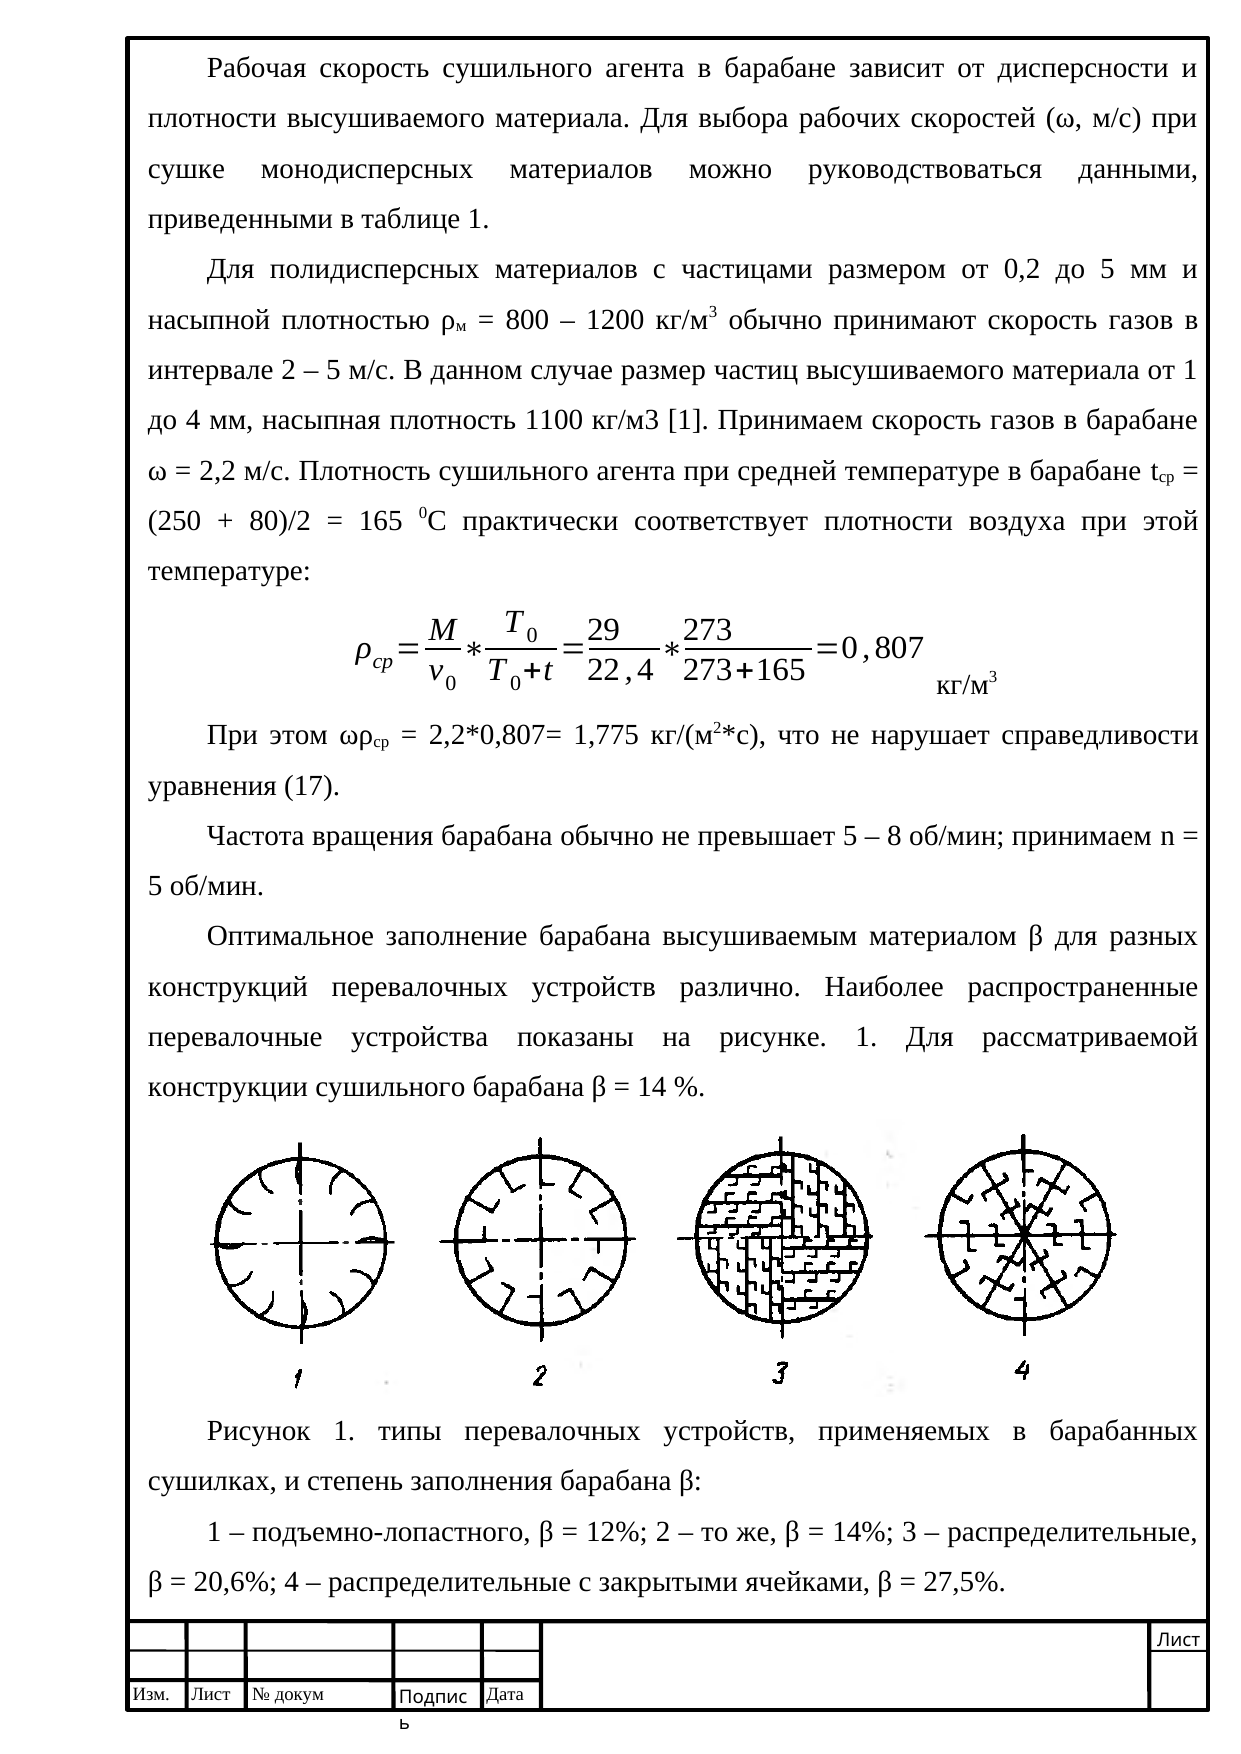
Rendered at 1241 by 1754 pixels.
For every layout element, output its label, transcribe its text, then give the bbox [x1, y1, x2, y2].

text Частота вращения барабана обычно не превышает 5 – 8 об/мин; принимаем n = 5 об/мин. [148, 818, 1199, 902]
text Оптимальное заполнение барабана высушиваемым материалом β для разных конструкций перевалочных устройств различно. Наиболее распространенные перевалочные устройства показаны на рисунке. 1. Для рассматриваемой конструкции сушильного барабана β = 14 %. [148, 918, 1199, 1103]
picture [204, 1119, 1130, 1397]
text Рабочая скорость сушильного агента в барабане зависит от дисперсности и плотности высушиваемого материала. Для выбора рабочих скоростей (ω, м/с) при сушке монодисперсных материалов можно руководствоваться данными, приведенными в таблице 1. [148, 50, 1199, 235]
text Для полидисперсных материалов с частицами размером от 0,2 до и насыпной плотностью ρм = 800 – 1200 кг/м3 обычно принимают скорость газов в интервале 2 – 5 м/с. В данном случае размер частиц высушиваемого материала от 1 до , насыпная плотность 1100 кг/м3 [1]. Принимаем скорость газов в барабане ω = 2,2 м/с. Плотность сушильного агента при средней температуре в барабане tср = (250 + 80)/2 = 165 0С практически соответствует плотности воздуха при этой температуре: [148, 251, 1199, 587]
text Рисунок 1. типы перевалочных устройств, применяемых в барабанных сушилках, и степень заполнения барабана β: [148, 1413, 1199, 1497]
text При этом ωρср = 2,2*0,807= 1,775 кг/(м2*с), что не нарушает справедливости уравнения (17). [148, 717, 1199, 801]
text кг/м3 [207, 604, 1199, 701]
text 1 – подъемно-лопастного, β = 12%; 2 – то же, β = 14%; 3 – распределительные, β = 20,6%; 4 – распределительные с закрытыми ячейками, β = 27,5%. [148, 1514, 1199, 1598]
